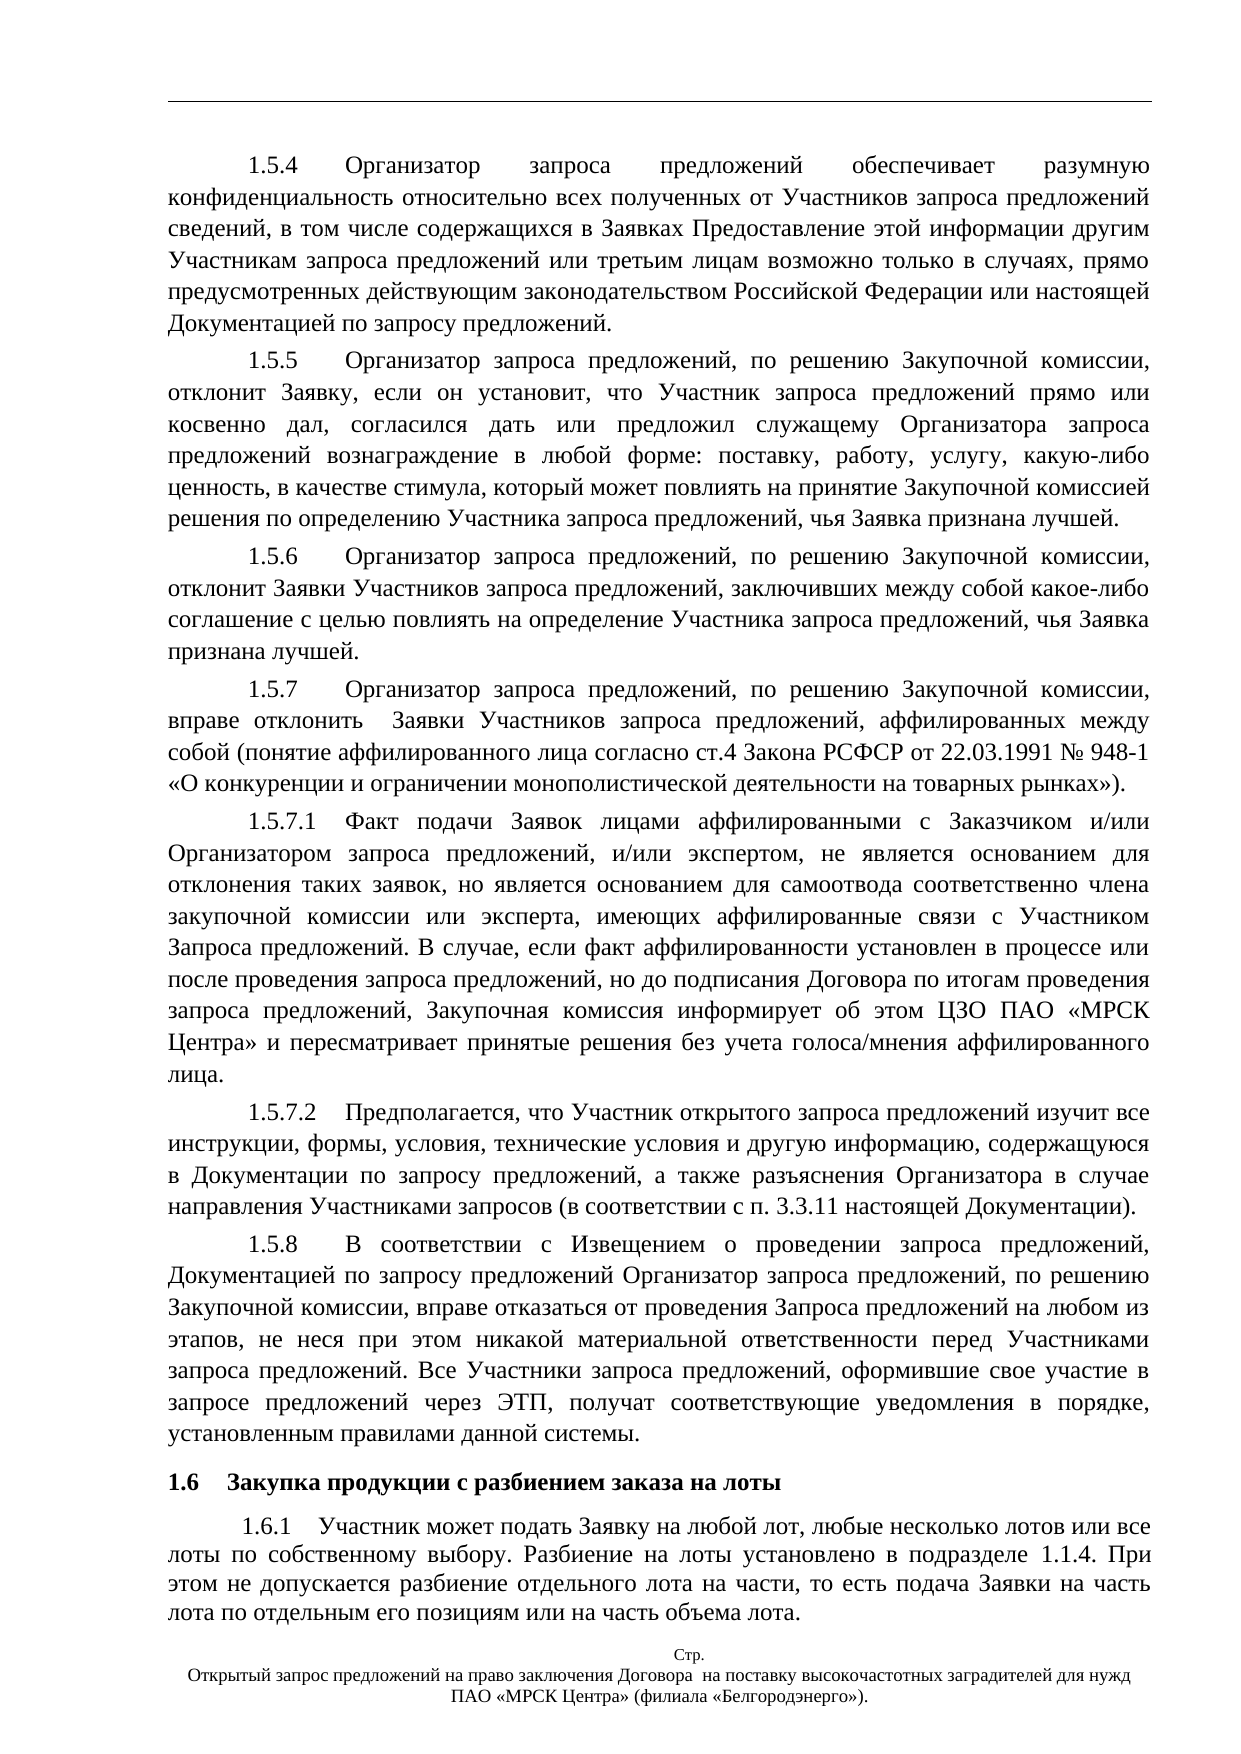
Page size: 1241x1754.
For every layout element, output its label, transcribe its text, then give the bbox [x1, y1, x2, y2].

subtitle Закупка продукции с разбиением заказа на лоты [168, 1467, 1152, 1495]
list Организатор запроса предложений обеспечивает разумную конфиденциальность относительно всех полученных от Участников запроса предложений сведений, в том числе содержащихся в Заявках Предоставление этой информации другим Участникам запроса предложений или третьим лицам возможно только в случаях, прямо предусмотренных действующим законодательством Российской Федерации или настоящей Документацией по запросу предложений. [168, 150, 1150, 337]
list Организатор запроса предложений, по решению Закупочной комиссии, отклонит Заявки Участников запроса предложений, заключивших между собой какое-либо соглашение с целью повлиять на определение Участника запроса предложений, чья Заявка признана лучшей. [168, 541, 1150, 665]
list Факт подачи Заявок лицами аффилированными с Заказчиком и/или Организатором запроса предложений, и/или экспертом, не является основанием для отклонения таких заявок, но является основанием для самоотвода соответственно члена закупочной комиссии или эксперта, имеющих аффилированные связи с Участником Запроса предложений. В случае, если факт аффилированности установлен в процессе или после проведения запроса предложений, но до подписания Договора по итогам проведения запроса предложений, Закупочная комиссия информирует об этом ЦЗО ПАО «МРСК Центра» и пересматривает принятые решения без учета голоса/мнения аффилированного лица. [168, 806, 1150, 1087]
list Организатор запроса предложений, по решению Закупочной комиссии, вправе отклонить Заявки Участников запроса предложений, аффилированных между собой (понятие аффилированного лица согласно ст.4 Закона РСФСР от 22.03.1991 № 948-1 «О конкуренции и ограничении монополистической деятельности на товарных рынках»). [168, 674, 1150, 797]
list Организатор запроса предложений, по решению Закупочной комиссии, отклонит Заявку, если он установит, что Участник запроса предложений прямо или косвенно дал, согласился дать или предложил служащему Организатора запроса предложений вознаграждение в любой форме: поставку, работу, услугу, какую-либо ценность, в качестве стимула, который может повлиять на принятие Закупочной комиссией решения по определению Участника запроса предложений, чья Заявка признана лучшей. [168, 346, 1150, 532]
list В соответствии с Извещением о проведении запроса предложений, Документацией по запросу предложений Организатор запроса предложений, по решению Закупочной комиссии, вправе отказаться от проведения Запроса предложений на любом из этапов, не неся при этом никакой материальной ответственности перед Участниками запроса предложений. Все Участники запроса предложений, оформившие свое участие в запросе предложений через ЭТП, получат соответствующие уведомления в порядке, установленным правилами данной системы. [168, 1229, 1150, 1447]
